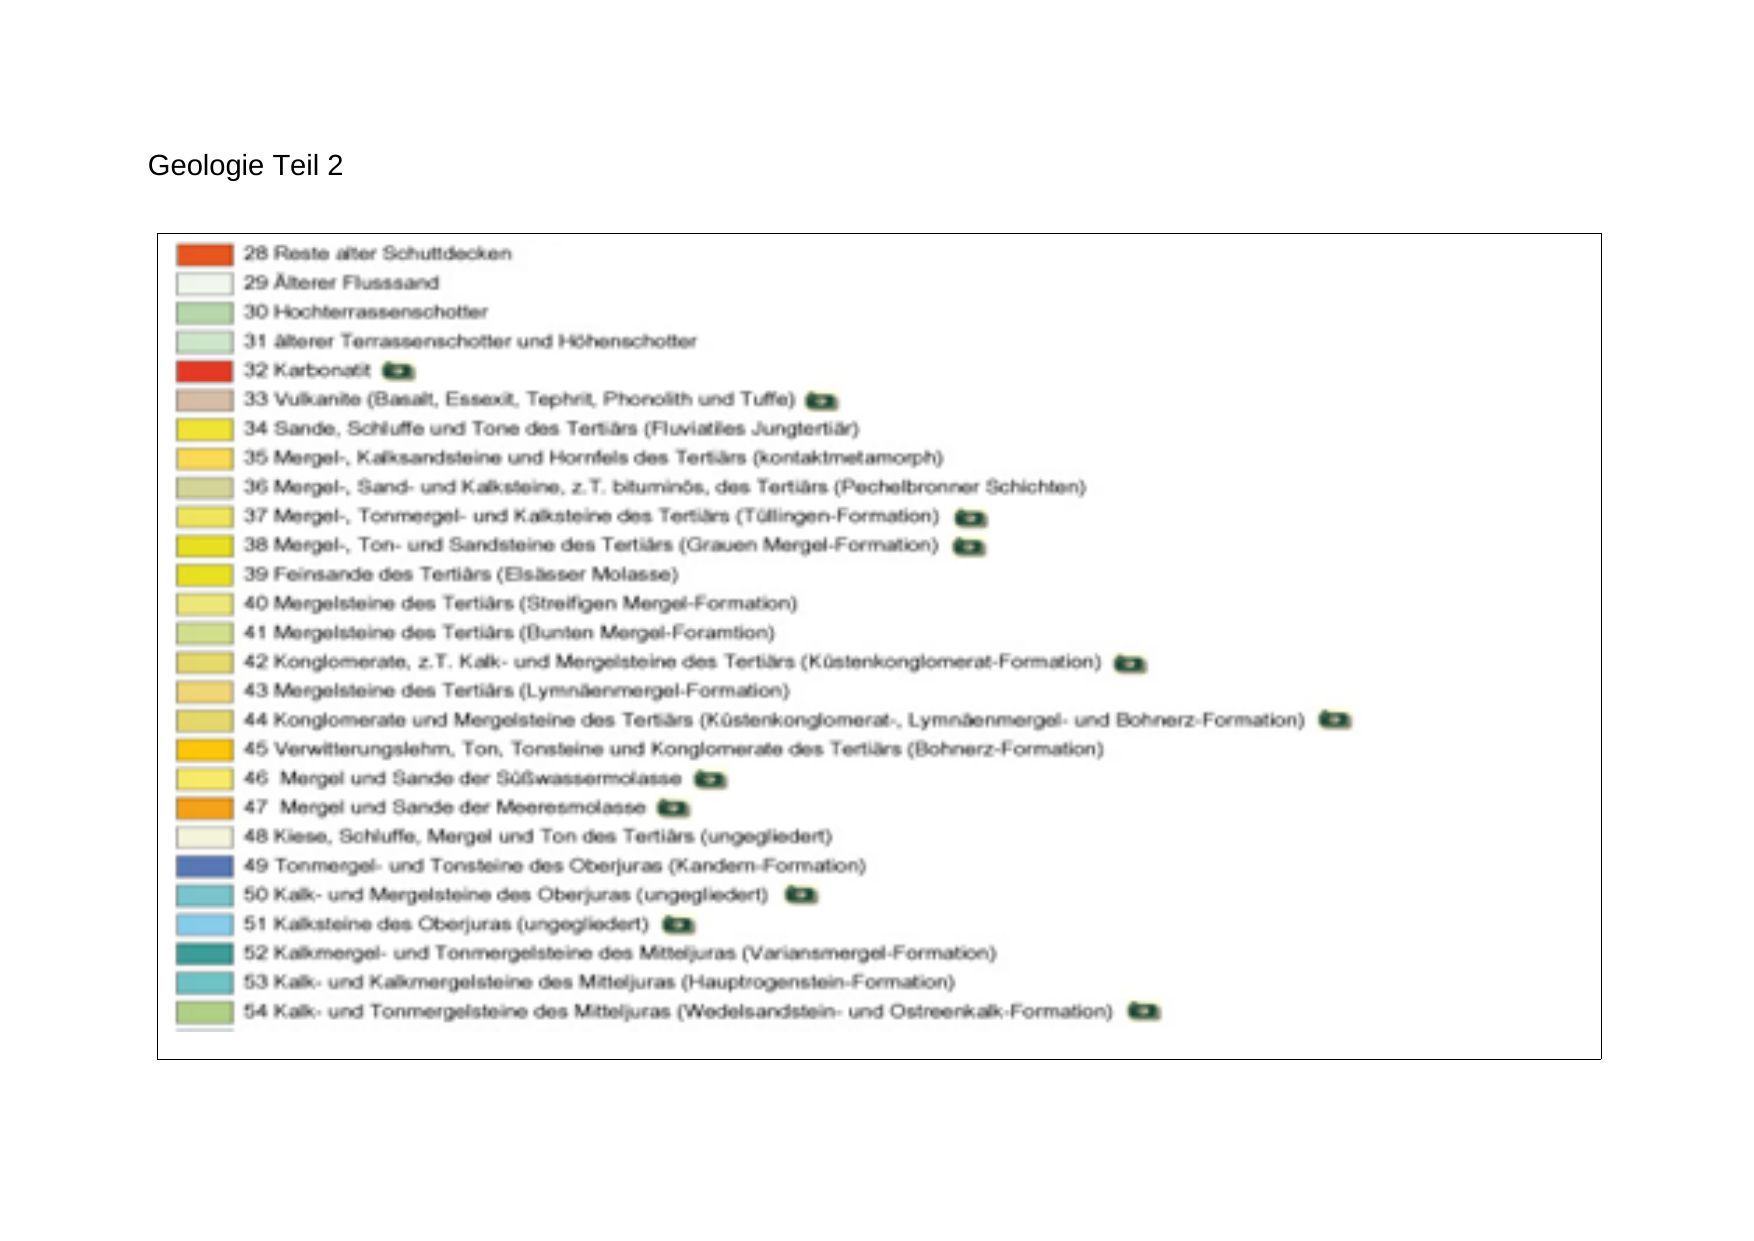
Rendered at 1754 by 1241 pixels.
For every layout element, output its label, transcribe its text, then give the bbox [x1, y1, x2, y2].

picture [171, 240, 1601, 1032]
text Geologie Teil 2 [148, 148, 1636, 181]
